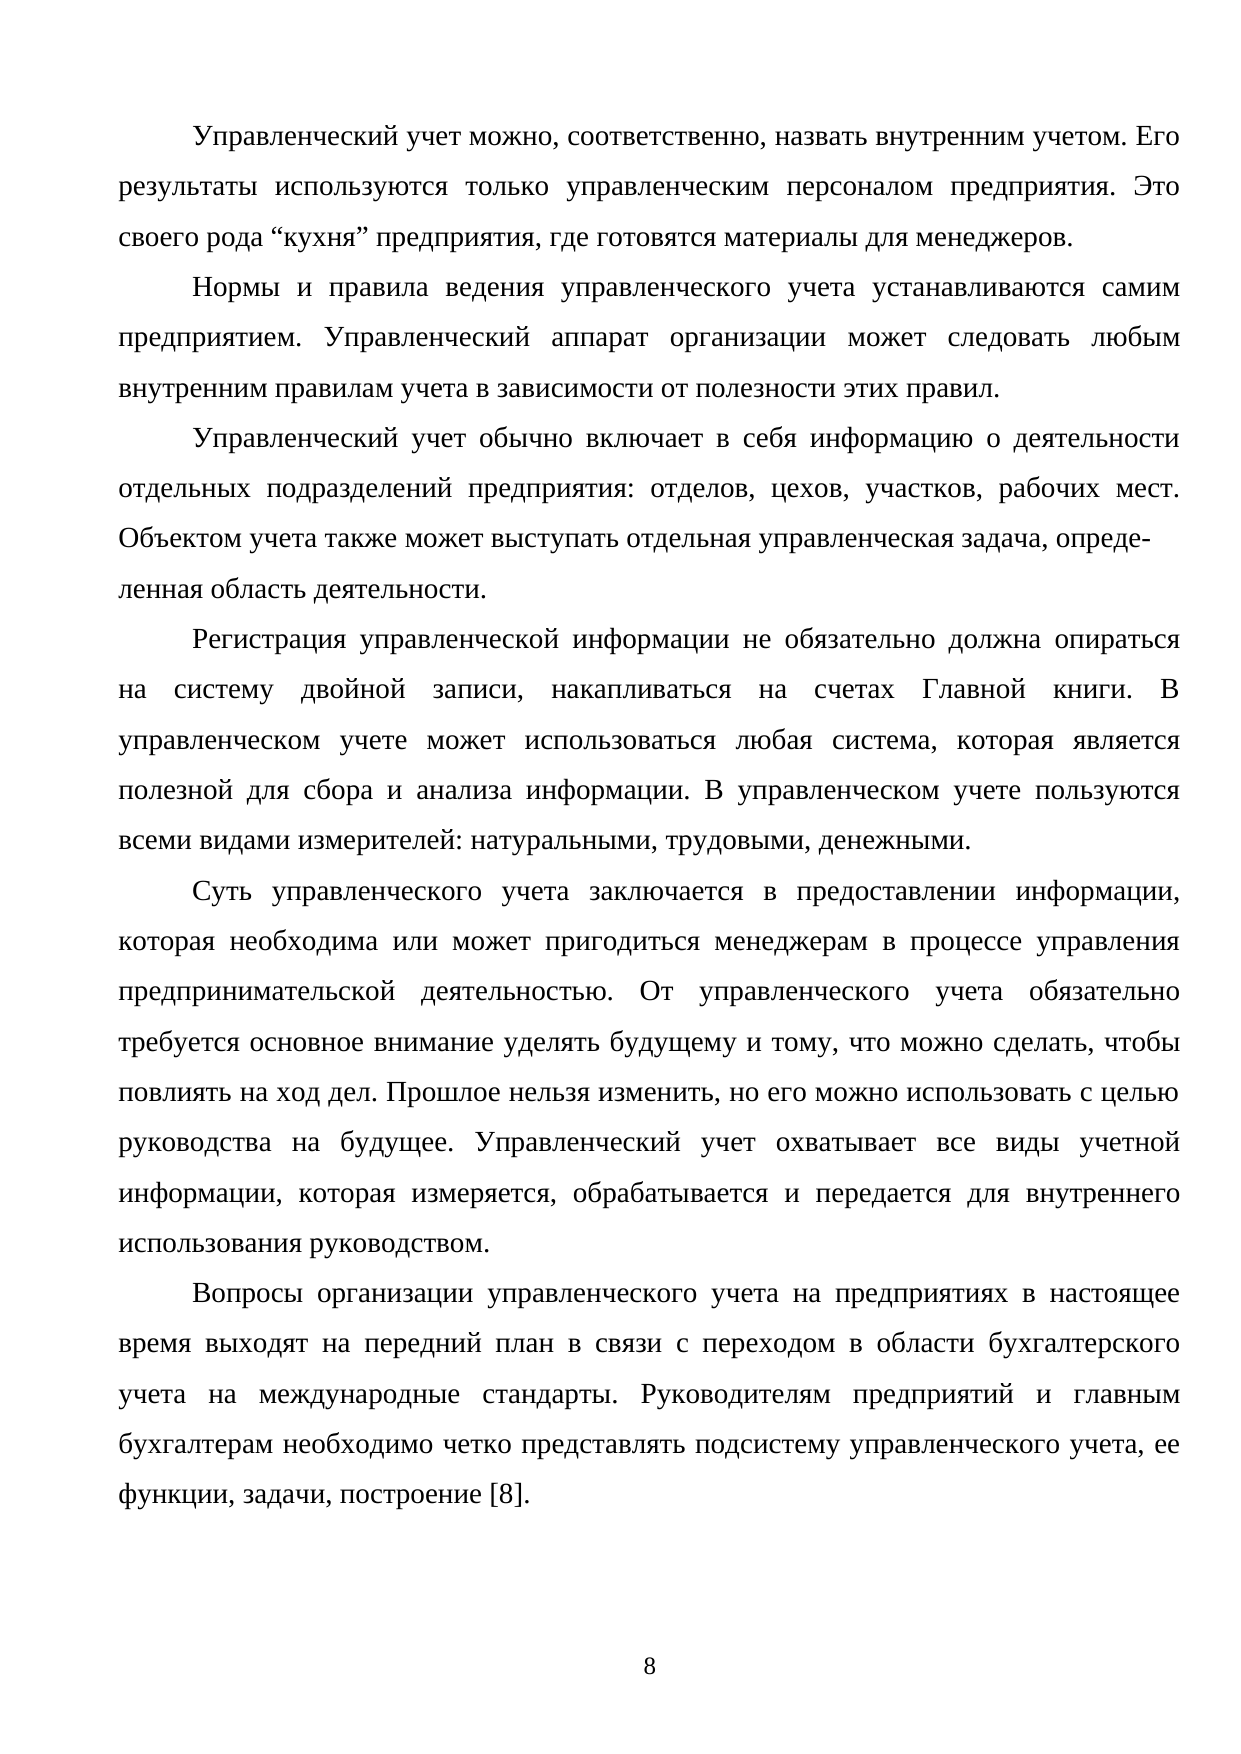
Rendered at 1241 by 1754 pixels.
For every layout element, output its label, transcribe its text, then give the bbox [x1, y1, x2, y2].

text Регистрация управленческой информации не обязательно должна опираться на систему двойной записи, накапливаться на счетах Главной книги. В управленческом учете может использоваться любая система, которая является полезной для сбора и анализа информации. В управленческом учете пользуются всеми видами измерителей: натуральными, трудовыми, денежными. [118, 621, 1181, 856]
text Суть управленческого учета заключается в предоставлении информации, которая необходима или может пригодиться менеджерам в процессе управления предпринимательской деятельностью. От управленческого учета обязательно требуется основное внимание уделять будущему и тому, что можно сделать, чтобы повлиять на ход дел. Прошлое нельзя изменить, но его можно использовать с целью руководства на будущее. Управленческий учет охватывает все виды учетной информации, которая измеряется, обрабатывается и передается для внутреннего использования руководством. [118, 873, 1181, 1258]
text ленная область деятельности. [118, 571, 1181, 604]
text Нормы и правила ведения управленческого учета устанавливаются самим предприятием. Управленческий аппарат организации может следовать любым внутренним правилам учета в зависимости от полезности этих правил. [118, 269, 1181, 403]
text Управленческий учет можно, соответственно, назвать внутренним учетом. Его результаты используются только управленческим персоналом предприятия. Это своего рода “кухня” предприятия, где готовятся материалы для менеджеров. [118, 118, 1181, 252]
text Вопросы организации управленческого учета на предприятиях в настоящее время выходят на передний план в связи с переходом в области бухгалтерского учета на международные стандарты. Руководителям предприятий и главным бухгалтерам необходимо четко представлять подсистему управленческого учета, ее функции, задачи, построение [8]. [118, 1275, 1181, 1510]
text Управленческий учет обычно включает в себя информацию о деятельности отдельных подразделений предприятия: отделов, цехов, участков, рабочих мест. Объектом учета также может выступать отдельная управленческая задача, опреде- [118, 420, 1181, 554]
